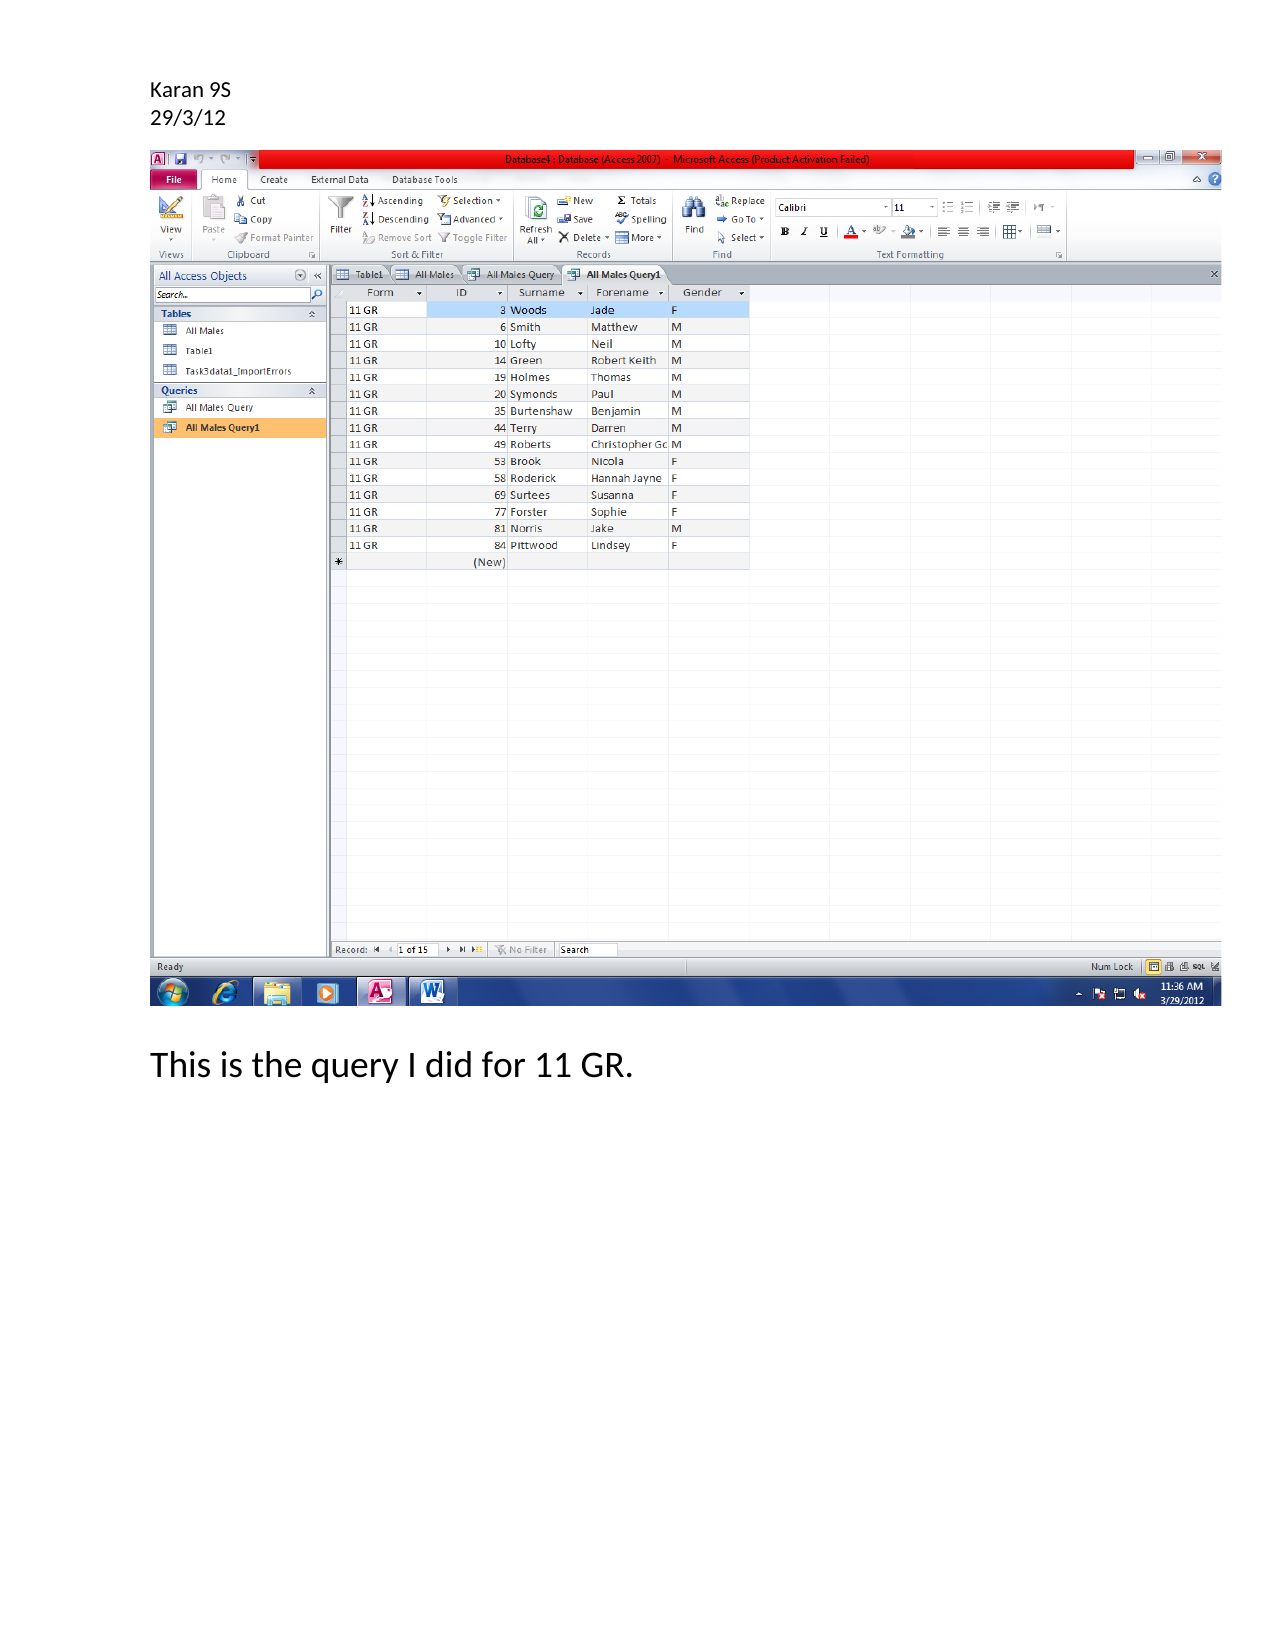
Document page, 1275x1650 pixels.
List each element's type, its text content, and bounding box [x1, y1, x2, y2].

text This is the query I did for 11 GR. [150, 1041, 1125, 1087]
picture [150, 150, 1222, 1006]
